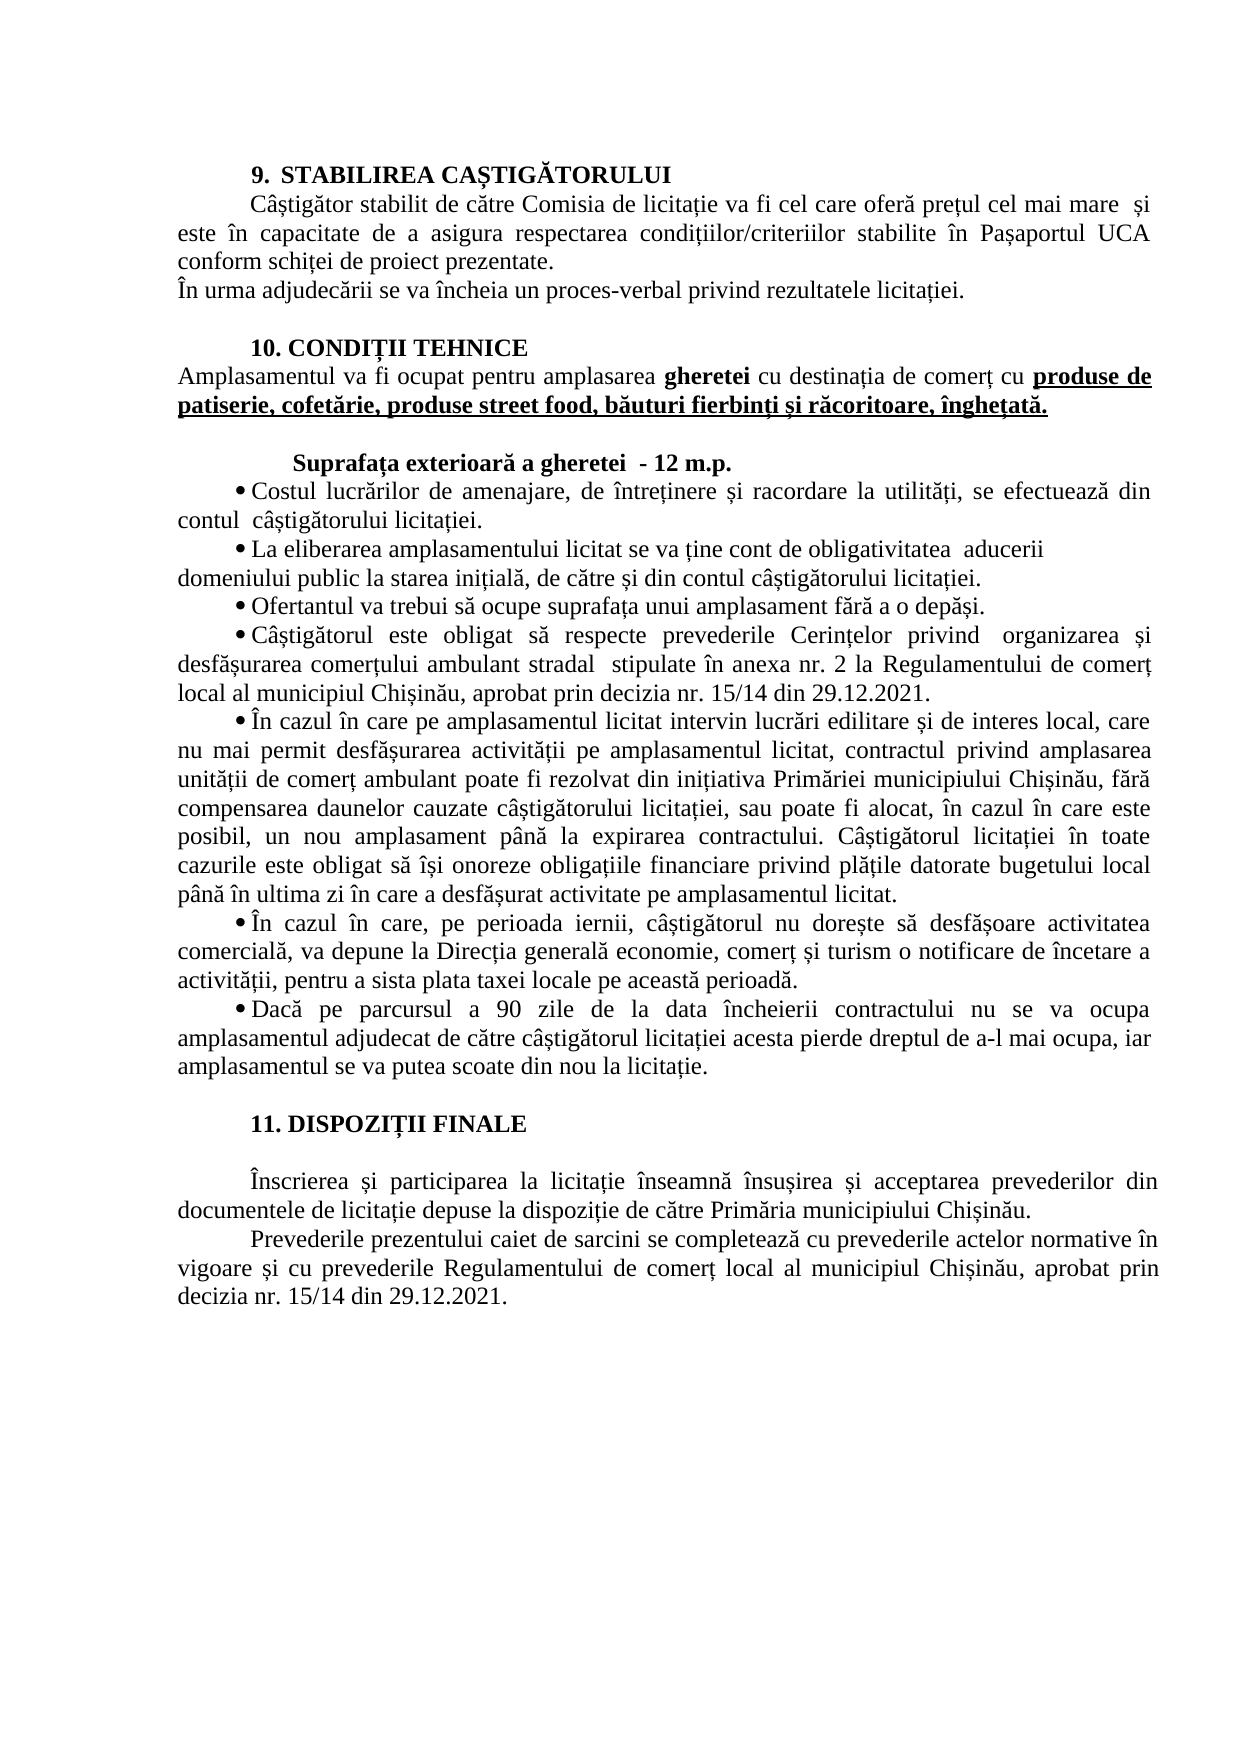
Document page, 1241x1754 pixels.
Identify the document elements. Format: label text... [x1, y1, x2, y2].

text Suprafața exterioară a gheretei - 12 m.p. [177, 448, 1152, 476]
list În cazul în care, pe perioada iernii, câștigătorul nu dorește să desfășoare activitatea comercială, va depune la Direcția generală economie, comerț și turism o notificare de încetare a activității, pentru a sista plata taxei locale pe această perioadă. [177, 908, 1152, 994]
list La eliberarea amplasamentului licitat se va ține cont de obligativitatea aducerii domeniului public la starea inițială, de către și din contul câștigătorului licitației. [177, 534, 1152, 591]
text 11. DISPOZIȚII FINALE [250, 1109, 1152, 1138]
text 10. CONDIȚII TEHNICE [250, 333, 1152, 361]
text Câștigător stabilit de către Comisia de licitație va fi cel care oferă prețul cel mai mare și este în capacitate de a asigura respectarea condițiilor/criteriilor stabilite în Pașaportul UCA conform schiței de proiect prezentate. [177, 189, 1152, 275]
list Costul lucrărilor de amenajare, de întreținere și racordare la utilități, se efectuează din contul câștigătorului licitației. [177, 476, 1152, 534]
text Prevederile prezentului caiet de sarcini se completează cu prevederile actelor normative în vigoare și cu prevederile Regulamentului de comerț local al municipiul Chișinău, aprobat prin decizia nr. 15/14 din 29.12.2021. [177, 1224, 1159, 1310]
text Amplasamentul va fi ocupat pentru amplasarea gheretei cu destinația de comerț cu produse de patiserie, cofetărie, produse street food, băuturi fierbinți și răcoritoare, înghețată. [177, 361, 1152, 419]
text În urma adjudecării se va încheia un proces-verbal privind rezultatele licitației. [177, 275, 1152, 304]
list Câștigătorul este obligat să respecte prevederile Cerințelor privind organizarea și desfășurarea comerțului ambulant stradal stipulate în anexa nr. 2 la Regulamentului de comerț local al municipiul Chișinău, aprobat prin decizia nr. 15/14 din 29.12.2021. [177, 620, 1152, 706]
list Dacă pe parcursul a 90 zile de la data încheierii contractului nu se va ocupa amplasamentul adjudecat de către câștigătorul licitației acesta pierde dreptul de a-l mai ocupa, iar amplasamentul se va putea scoate din nou la licitație. [177, 994, 1152, 1080]
list STABILIREA CAȘTIGĂTORULUI [251, 160, 1152, 189]
list Ofertantul va trebui să ocupe suprafața unui amplasament fără a o depăși. [177, 591, 1152, 620]
list În cazul în care pe amplasamentul licitat intervin lucrări edilitare și de interes local, care nu mai permit desfășurarea activității pe amplasamentul licitat, contractul privind amplasarea unității de comerț ambulant poate fi rezolvat din inițiativa Primăriei municipiului Chișinău, fără compensarea daunelor cauzate câștigătorului licitației, sau poate fi alocat, în cazul în care este posibil, un nou amplasament până la expirarea contractului. Câștigătorul licitației în toate cazurile este obligat să își onoreze obligațiile financiare privind plățile datorate bugetului local până în ultima zi în care a desfășurat activitate pe amplasamentul licitat. [177, 706, 1152, 908]
text Înscrierea și participarea la licitație înseamnă însușirea și acceptarea prevederilor din documentele de licitație depuse la dispoziție de către Primăria municipiului Chișinău. [177, 1166, 1159, 1224]
